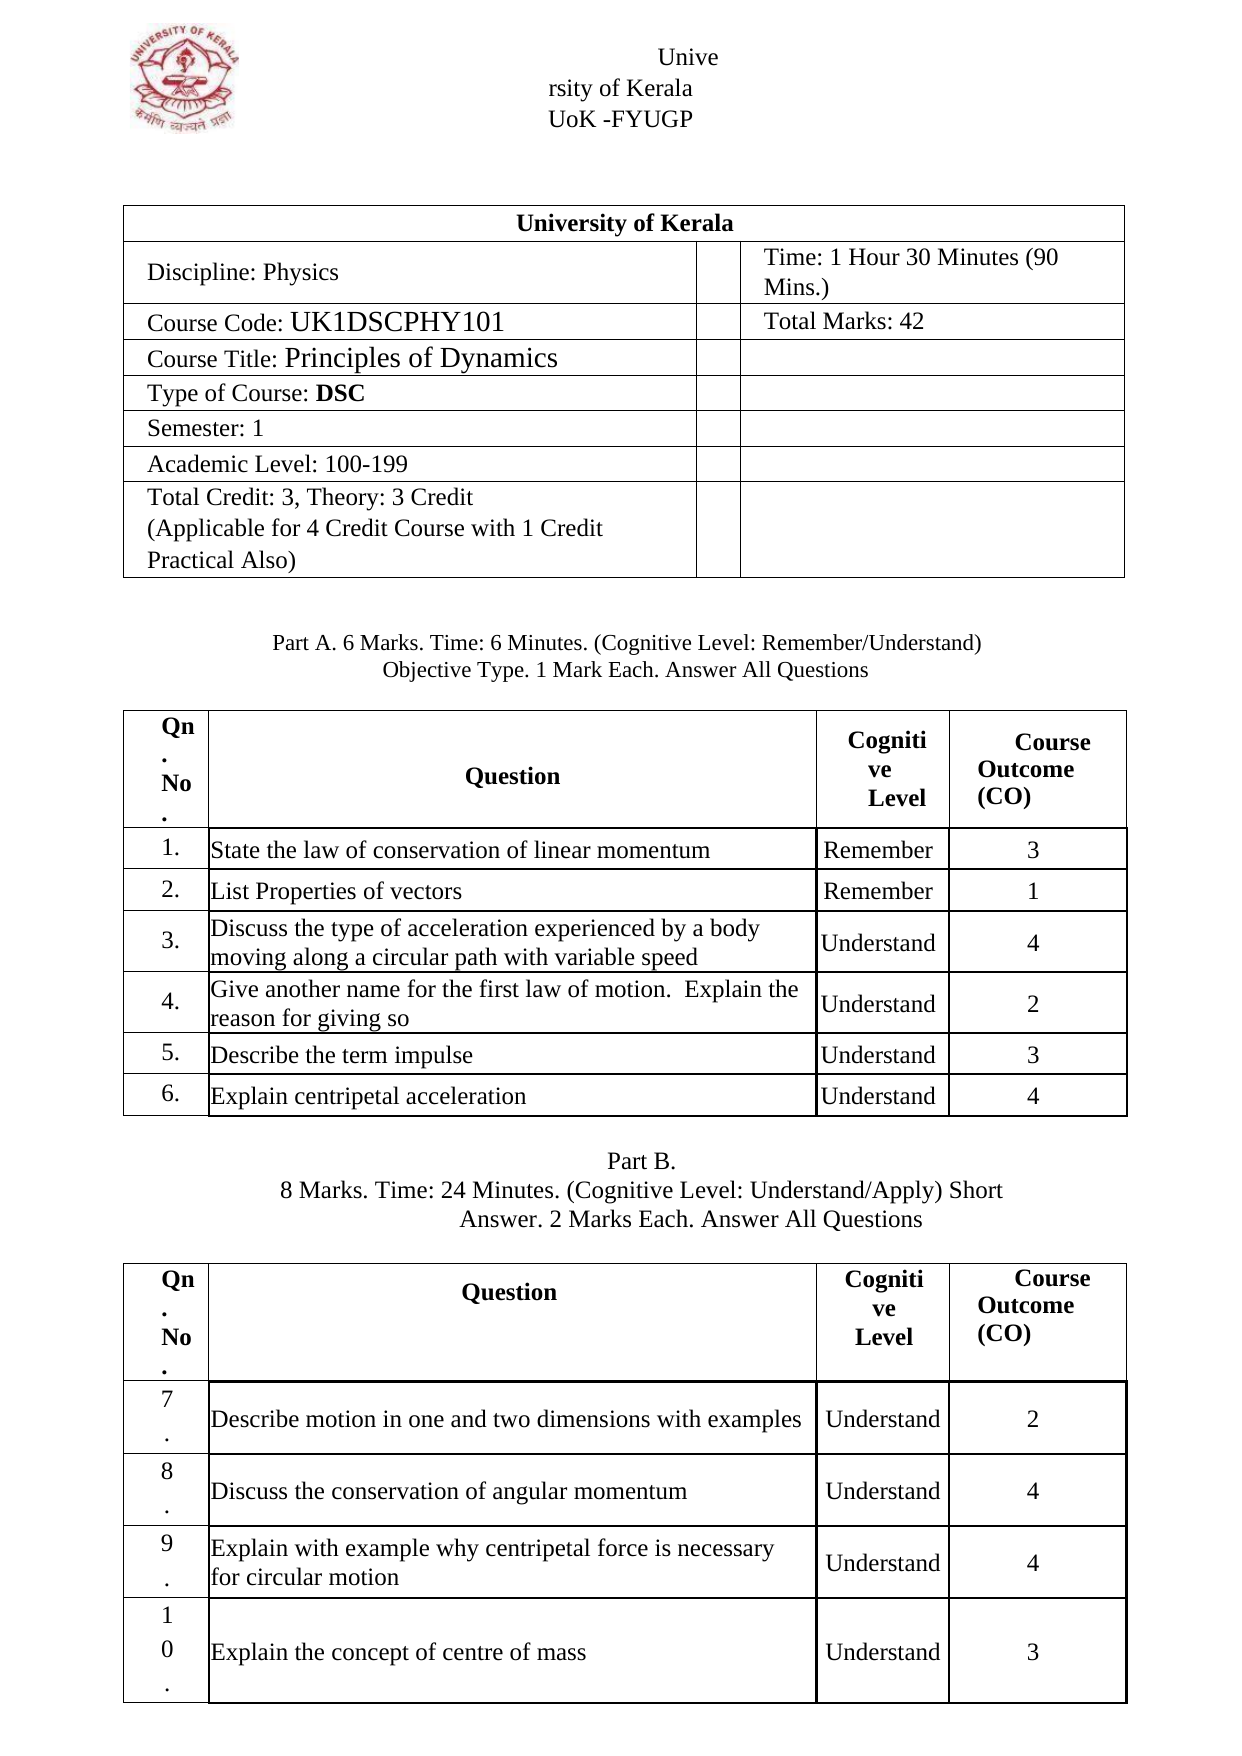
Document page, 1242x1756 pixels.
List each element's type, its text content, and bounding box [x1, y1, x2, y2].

table_cell [741, 411, 1124, 446]
table_cell 4 [950, 1075, 1126, 1114]
table_cell 2. [124, 869, 208, 909]
table_cell 3 [950, 829, 1126, 868]
table_cell 4 [950, 1455, 1125, 1524]
table_cell Remember [818, 870, 948, 909]
table_header Cognitive Level [817, 711, 949, 827]
table_cell Total Marks: 42 [741, 304, 1124, 339]
table_cell Describe the term impulse [210, 1034, 815, 1073]
table_cell Course Code: UK1DSCPHY101 [124, 304, 696, 339]
table_cell Understand [818, 1034, 948, 1073]
table_cell 3 [950, 1599, 1125, 1702]
table_cell Course Title: Principles of Dynamics [124, 340, 696, 375]
table_cell Understand [818, 1599, 948, 1702]
table_cell Discuss the conservation of angular momentum [210, 1455, 815, 1524]
table_cell 5. [124, 1033, 208, 1073]
table_header University of Kerala [124, 206, 1124, 241]
table_cell Give another name for the first law of motion. Explain the reason for giving so [210, 973, 815, 1032]
table_cell Understand [818, 973, 948, 1032]
text Part B. [276, 1146, 1007, 1174]
table_header Cognitive Level [817, 1264, 949, 1380]
table_header Course Outcome (CO) [950, 711, 1126, 827]
table_cell 10. [124, 1598, 208, 1702]
table_cell [741, 376, 1124, 410]
table_cell Academic Level: 100-199 [124, 447, 696, 481]
table_cell [697, 242, 740, 303]
table_header Question [209, 1264, 816, 1380]
table_cell Remember [818, 829, 948, 868]
table_cell Time: 1 Hour 30 Minutes (90 Mins.) [741, 242, 1124, 303]
table_cell List Properties of vectors [210, 870, 815, 909]
table_cell 2 [950, 1383, 1125, 1452]
table_header Question [209, 711, 816, 827]
table_cell 7. [124, 1381, 208, 1452]
table_cell 4 [950, 912, 1126, 971]
table_cell Discipline: Physics [124, 242, 696, 303]
table_cell Explain centripetal acceleration [210, 1075, 815, 1114]
table_cell Understand [818, 1383, 948, 1452]
table_cell Describe motion in one and two dimensions with examples [210, 1383, 815, 1452]
table_cell Understand [818, 912, 948, 971]
table_cell 2 [950, 973, 1126, 1032]
table_cell Discuss the type of acceleration experienced by a body moving along a circular path with variable speed [210, 912, 815, 971]
table_cell State the law of conservation of linear momentum [210, 829, 815, 868]
table_cell [741, 340, 1124, 375]
table_cell 6. [124, 1074, 208, 1114]
table_cell Explain with example why centripetal force is necessary for circular motion [210, 1527, 815, 1597]
table_cell [697, 411, 740, 446]
table_cell Explain the concept of centre of mass [210, 1599, 815, 1702]
table_cell [697, 376, 740, 410]
table_cell 4 [950, 1527, 1125, 1597]
table_cell 3. [124, 911, 208, 971]
table_header Course Outcome (CO) [950, 1264, 1126, 1380]
table_cell Understand [818, 1075, 948, 1114]
table_cell Total Credit: 3, Theory: 3 Credit (Applicable for 4 Credit Course with 1 Credit Practical Also) [124, 482, 696, 577]
text 8 Marks. Time: 24 Minutes. (Cognitive Level: Understand/Apply) Short Answer. 2 Marks Each. Answer All Questions [276, 1175, 1007, 1233]
picture [129, 23, 240, 134]
table_cell [697, 340, 740, 375]
table_cell [697, 447, 740, 481]
table_cell 1 [950, 870, 1126, 909]
table_cell [697, 304, 740, 339]
table_cell 8. [124, 1454, 208, 1524]
text Part A. 6 Marks. Time: 6 Minutes. (Cognitive Level: Remember/Understand) Objective Type. 1 Mark Each. Answer All Questions [272, 629, 1072, 682]
table_cell Type of Course: DSC [124, 376, 696, 410]
table_cell Understand [818, 1527, 948, 1597]
table_cell 3 [950, 1034, 1126, 1073]
table_cell [741, 482, 1124, 577]
table_header Qn. No. [124, 1264, 208, 1380]
table_header Qn. No. [124, 711, 208, 827]
table_cell [697, 482, 740, 577]
table_cell 4. [124, 972, 208, 1032]
table_cell Semester: 1 [124, 411, 696, 446]
table_cell 9. [124, 1526, 208, 1597]
table_cell [741, 447, 1124, 481]
table_cell Understand [818, 1455, 948, 1524]
table_cell 1. [124, 828, 208, 868]
